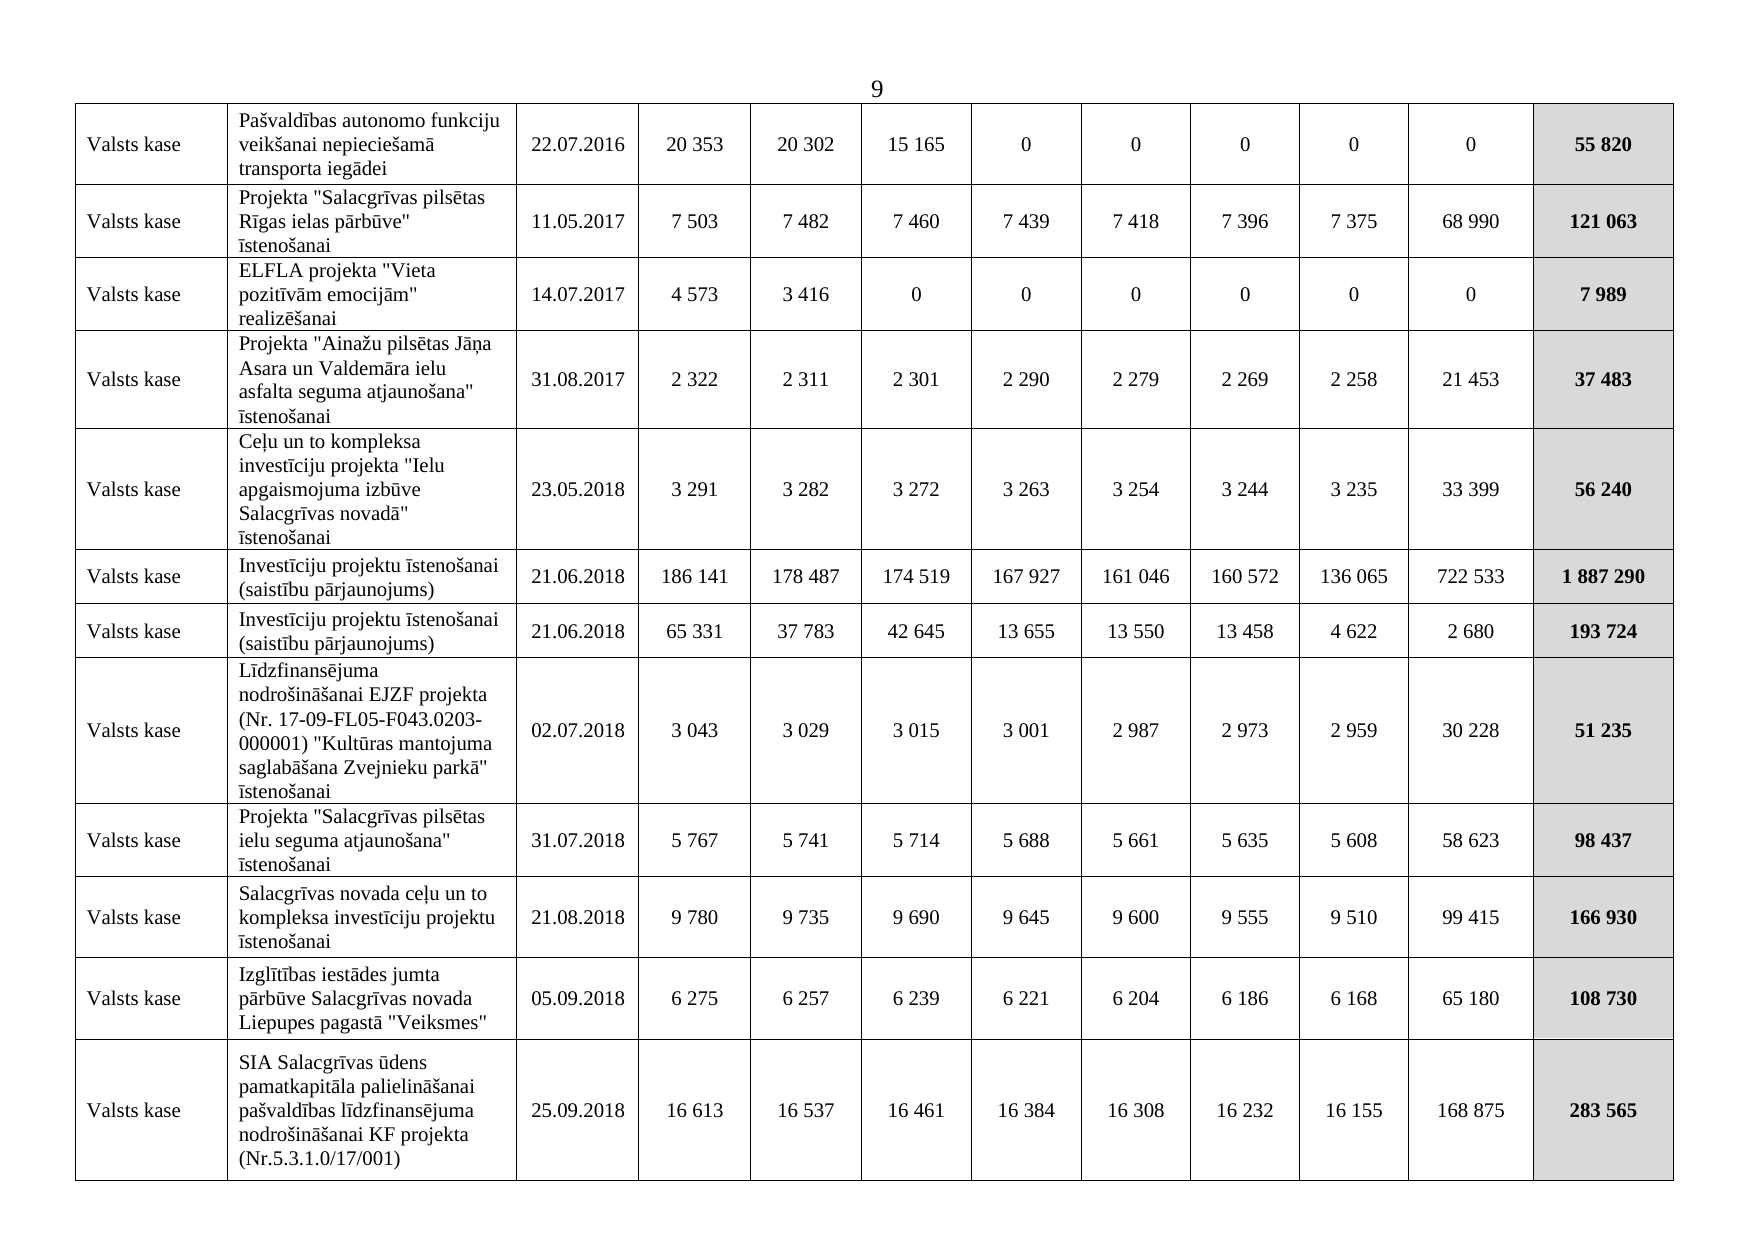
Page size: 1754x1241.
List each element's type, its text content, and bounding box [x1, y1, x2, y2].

table_cell 722 533 [1409, 550, 1533, 603]
table_cell 3 263 [972, 429, 1081, 549]
table_cell 0 [1191, 258, 1299, 330]
table_cell 6 221 [972, 958, 1081, 1038]
table_cell 22.07.2016 [517, 104, 638, 184]
table_cell 0 [972, 258, 1081, 330]
table_cell 2 258 [1300, 331, 1408, 428]
table_cell 9 600 [1082, 877, 1190, 957]
table_cell Investīciju projektu īstenošanai (saistību pārjaunojums) [228, 550, 516, 603]
table_cell Valsts kase [76, 1040, 227, 1180]
table_cell 6 168 [1300, 958, 1408, 1038]
table_cell 5 767 [639, 804, 750, 876]
table_cell 2 269 [1191, 331, 1299, 428]
table_cell 121 063 [1534, 185, 1673, 257]
table_cell 31.08.2017 [517, 331, 638, 428]
table_cell 33 399 [1409, 429, 1533, 549]
table_cell Valsts kase [76, 429, 227, 549]
table_cell 6 204 [1082, 958, 1190, 1038]
table_cell 1 887 290 [1534, 550, 1673, 603]
table_cell 2 311 [751, 331, 861, 428]
table_cell 9 645 [972, 877, 1081, 957]
table_cell 186 141 [639, 550, 750, 603]
table_cell 6 239 [862, 958, 971, 1038]
table_cell Izglītības iestādes jumta pārbūve Salacgrīvas novada Liepupes pagastā "Veiksmes" [228, 958, 516, 1038]
table_cell 0 [1082, 258, 1190, 330]
table_cell 161 046 [1082, 550, 1190, 603]
table_cell 13 655 [972, 604, 1081, 657]
table_cell 37 783 [751, 604, 861, 657]
table_cell 136 065 [1300, 550, 1408, 603]
table_cell 0 [1409, 104, 1533, 184]
table_cell 58 623 [1409, 804, 1533, 876]
table_cell 21 453 [1409, 331, 1533, 428]
table_cell 0 [1300, 104, 1408, 184]
table_cell 160 572 [1191, 550, 1299, 603]
table_cell 2 301 [862, 331, 971, 428]
table_cell 65 331 [639, 604, 750, 657]
table_cell 23.05.2018 [517, 429, 638, 549]
table_cell 7 460 [862, 185, 971, 257]
table_cell 2 680 [1409, 604, 1533, 657]
table_cell 7 482 [751, 185, 861, 257]
table_cell 37 483 [1534, 331, 1673, 428]
table_cell 5 608 [1300, 804, 1408, 876]
table_cell 65 180 [1409, 958, 1533, 1038]
table_cell 2 322 [639, 331, 750, 428]
table_cell 5 741 [751, 804, 861, 876]
table_cell 6 186 [1191, 958, 1299, 1038]
table_cell 2 290 [972, 331, 1081, 428]
table_cell 3 244 [1191, 429, 1299, 549]
table_cell Projekta "Salacgrīvas pilsētas ielu seguma atjaunošana" īstenošanai [228, 804, 516, 876]
table_cell 0 [1409, 258, 1533, 330]
table_cell 193 724 [1534, 604, 1673, 657]
table_cell 174 519 [862, 550, 971, 603]
table_cell 15 165 [862, 104, 971, 184]
table_cell 9 555 [1191, 877, 1299, 957]
table_cell Investīciju projektu īstenošanai (saistību pārjaunojums) [228, 604, 516, 657]
table_cell 68 990 [1409, 185, 1533, 257]
table_cell 5 714 [862, 804, 971, 876]
table_cell Valsts kase [76, 550, 227, 603]
table_cell 16 155 [1300, 1040, 1408, 1180]
table_cell Pašvaldības autonomo funkciju veikšanai nepieciešamā transporta iegādei [228, 104, 516, 184]
table_cell 05.09.2018 [517, 958, 638, 1038]
table_cell 20 353 [639, 104, 750, 184]
table_cell 108 730 [1534, 958, 1673, 1038]
table_cell 11.05.2017 [517, 185, 638, 257]
table_cell 5 635 [1191, 804, 1299, 876]
table_cell 55 820 [1534, 104, 1673, 184]
table_cell 6 257 [751, 958, 861, 1038]
table_cell 3 029 [751, 658, 861, 803]
table_cell 16 613 [639, 1040, 750, 1180]
table_cell 9 735 [751, 877, 861, 957]
table_cell Projekta "Ainažu pilsētas Jāņa Asara un Valdemāra ielu asfalta seguma atjaunošana" īstenošanai [228, 331, 516, 428]
table_cell 0 [1191, 104, 1299, 184]
table_cell 5 661 [1082, 804, 1190, 876]
table_cell 2 973 [1191, 658, 1299, 803]
table_cell 7 503 [639, 185, 750, 257]
table_cell 3 272 [862, 429, 971, 549]
table_cell 3 291 [639, 429, 750, 549]
table_cell 3 043 [639, 658, 750, 803]
table_cell 4 573 [639, 258, 750, 330]
table_cell 7 989 [1534, 258, 1673, 330]
table_cell 16 461 [862, 1040, 971, 1180]
table_cell 2 959 [1300, 658, 1408, 803]
table_cell 3 254 [1082, 429, 1190, 549]
table_cell 21.08.2018 [517, 877, 638, 957]
table_cell 02.07.2018 [517, 658, 638, 803]
table_cell 178 487 [751, 550, 861, 603]
table_cell 16 537 [751, 1040, 861, 1180]
table_cell 3 015 [862, 658, 971, 803]
table_cell 31.07.2018 [517, 804, 638, 876]
table_cell 283 565 [1534, 1040, 1673, 1180]
table_cell 98 437 [1534, 804, 1673, 876]
table_cell Valsts kase [76, 877, 227, 957]
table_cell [228, 1040, 516, 1180]
table_cell 21.06.2018 [517, 550, 638, 603]
table_cell Projekta "Salacgrīvas pilsētas Rīgas ielas pārbūve" īstenošanai [228, 185, 516, 257]
table_cell 9 690 [862, 877, 971, 957]
table_cell 51 235 [1534, 658, 1673, 803]
table_cell 16 308 [1082, 1040, 1190, 1180]
table_cell 5 688 [972, 804, 1081, 876]
table_cell 0 [1082, 104, 1190, 184]
table_cell 13 458 [1191, 604, 1299, 657]
table_cell 16 232 [1191, 1040, 1299, 1180]
table_cell 7 396 [1191, 185, 1299, 257]
table_cell 0 [1300, 258, 1408, 330]
table_cell Valsts kase [76, 958, 227, 1038]
table_cell 0 [972, 104, 1081, 184]
table_cell 13 550 [1082, 604, 1190, 657]
table_cell 9 780 [639, 877, 750, 957]
table_cell 168 875 [1409, 1040, 1533, 1180]
table_cell Valsts kase [76, 258, 227, 330]
table_cell Valsts kase [76, 604, 227, 657]
table_cell 20 302 [751, 104, 861, 184]
table_cell 25.09.2018 [517, 1040, 638, 1180]
table_cell ELFLA projekta "Vieta pozitīvām emocijām" realizēšanai [228, 258, 516, 330]
table_cell Valsts kase [76, 185, 227, 257]
table_cell 42 645 [862, 604, 971, 657]
table_cell 9 510 [1300, 877, 1408, 957]
table_cell Valsts kase [76, 658, 227, 803]
table_cell 167 927 [972, 550, 1081, 603]
table_cell Valsts kase [76, 804, 227, 876]
table_cell 166 930 [1534, 877, 1673, 957]
table_cell Līdzfinansējuma nodrošināšanai EJZF projekta (Nr. 17-09-FL05-F043.0203-000001) "Kultūras mantojuma saglabāšana Zvejnieku parkā" īstenošanai [228, 658, 516, 803]
table_cell 16 384 [972, 1040, 1081, 1180]
table_cell 3 235 [1300, 429, 1408, 549]
table_cell 7 375 [1300, 185, 1408, 257]
table_cell 2 279 [1082, 331, 1190, 428]
table_cell 3 416 [751, 258, 861, 330]
table_cell 14.07.2017 [517, 258, 638, 330]
table_cell 6 275 [639, 958, 750, 1038]
table_cell 56 240 [1534, 429, 1673, 549]
table_cell 7 418 [1082, 185, 1190, 257]
table_cell 4 622 [1300, 604, 1408, 657]
table_cell Salacgrīvas novada ceļu un to kompleksa investīciju projektu īstenošanai [228, 877, 516, 957]
table_cell 3 001 [972, 658, 1081, 803]
table_cell 99 415 [1409, 877, 1533, 957]
table_cell 7 439 [972, 185, 1081, 257]
table_cell Valsts kase [76, 331, 227, 428]
table_cell 0 [862, 258, 971, 330]
table_cell Valsts kase [76, 104, 227, 184]
table_cell Ceļu un to kompleksa investīciju projekta "Ielu apgaismojuma izbūve Salacgrīvas novadā" īstenošanai [228, 429, 516, 549]
table_cell 3 282 [751, 429, 861, 549]
table_cell 30 228 [1409, 658, 1533, 803]
table_cell 21.06.2018 [517, 604, 638, 657]
table_cell 2 987 [1082, 658, 1190, 803]
